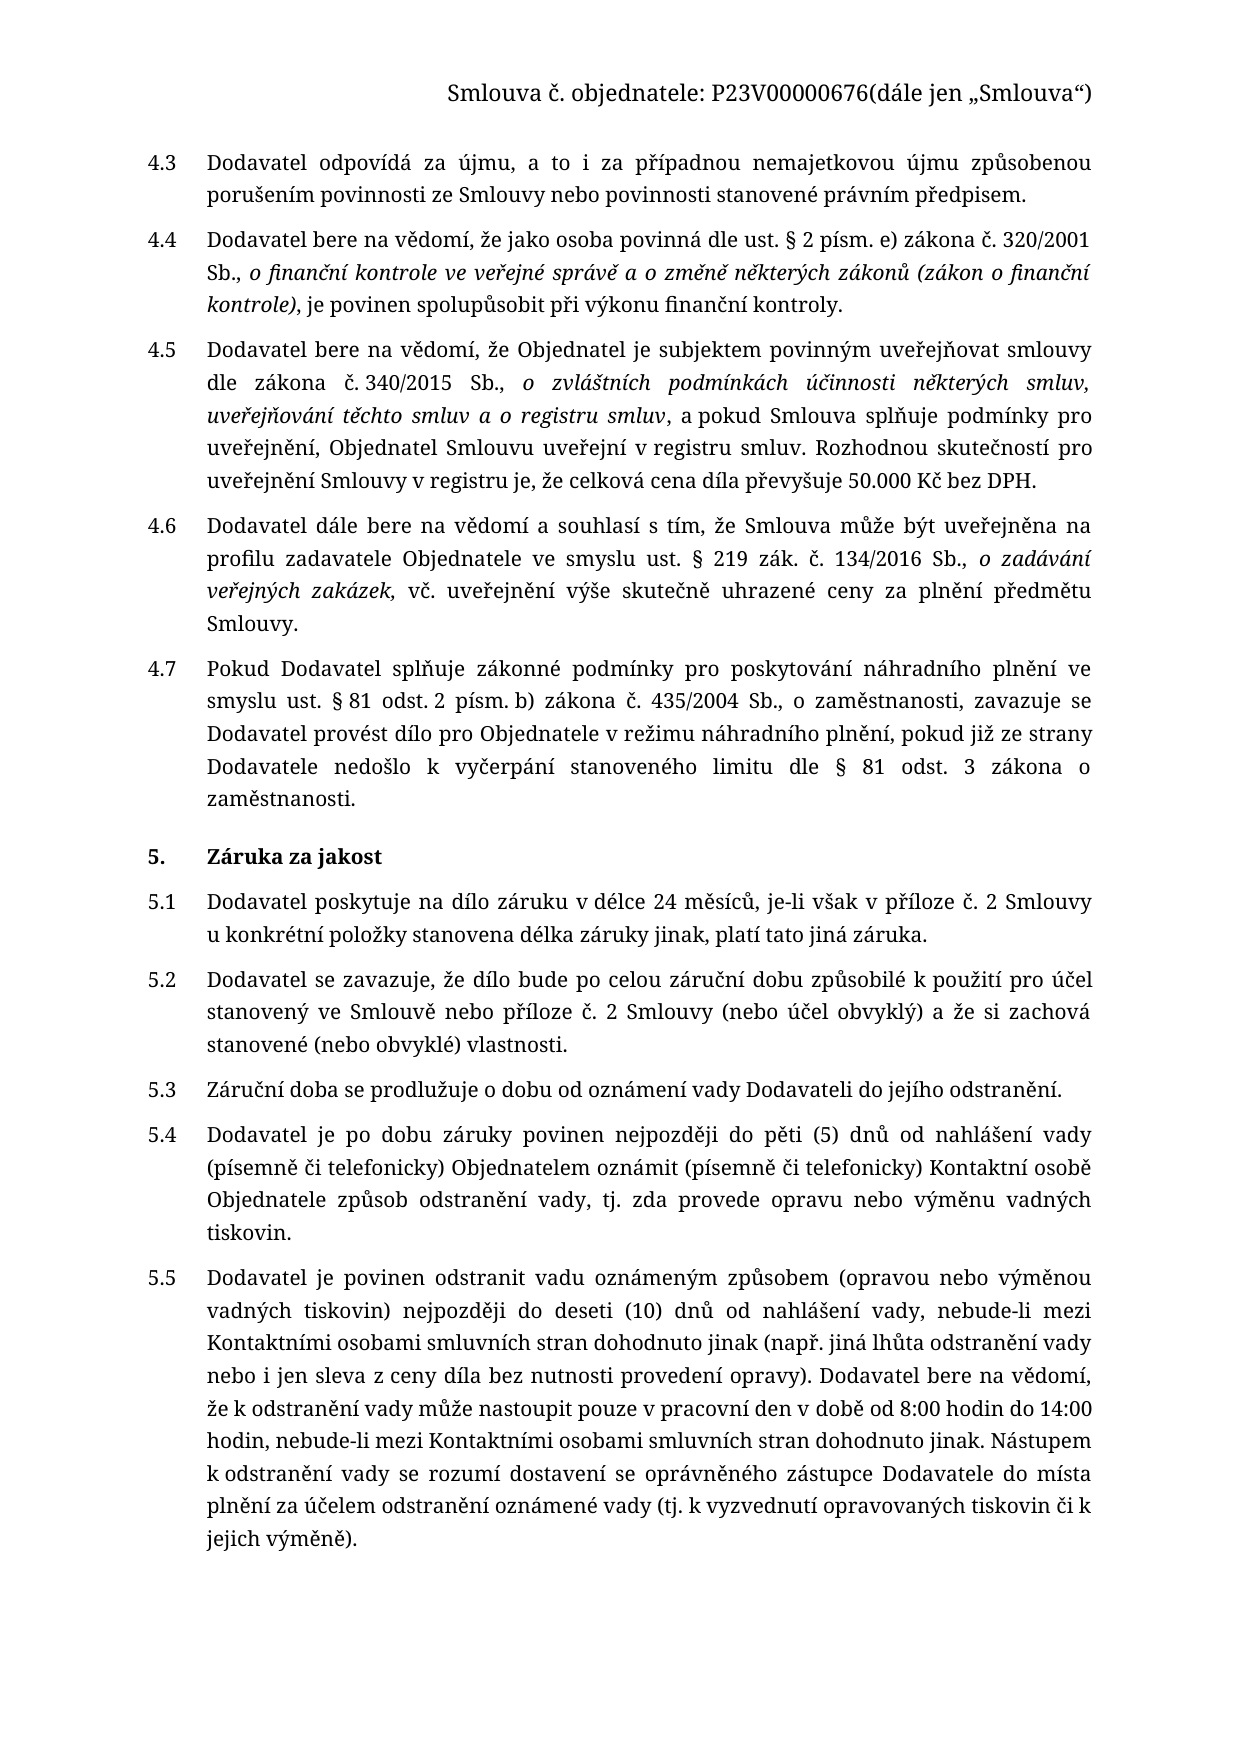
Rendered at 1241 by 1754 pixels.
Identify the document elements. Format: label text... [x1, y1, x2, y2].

list Dodavatel se zavazuje, že dílo bude po celou záruční dobu způsobilé k použití pro účel stanovený ve Smlouvě nebo příloze č. 2 Smlouvy (nebo účel obvyklý) a že si zachová stanovené (nebo obvyklé) vlastnosti. [148, 965, 1093, 1058]
list Záruční doba se prodlužuje o dobu od oznámení vady Dodavateli do jejího odstranění. [148, 1075, 1093, 1104]
list Dodavatel je povinen odstranit vadu oznámeným způsobem (opravou nebo výměnou vadných tiskovin) nejpozději do deseti (10) dnů od nahlášení vady, nebude-li mezi Kontaktními osobami smluvních stran dohodnuto jinak (např. jiná lhůta odstranění vady nebo i jen sleva z ceny díla bez nutnosti provedení opravy). Dodavatel bere na vědomí, že k odstranění vady může nastoupit pouze v pracovní den v době od 8:00 hodin do 14:00 hodin, nebude-li mezi Kontaktními osobami smluvních stran dohodnuto jinak. Nástupem k odstranění vady se rozumí dostavení se oprávněného zástupce Dodavatele do místa plnění za účelem odstranění oznámené vady (tj. k vyzvednutí opravovaných tiskovin či k jejich výměně). [148, 1263, 1093, 1552]
list Dodavatel dále bere na vědomí a souhlasí s tím, že Smlouva může být uveřejněna na profilu zadavatele Objednatele ve smyslu ust. § 219 zák. č. 134/2016 Sb., o zadávání veřejných zakázek, vč. uveřejnění výše skutečně uhrazené ceny za plnění předmětu Smlouvy. [148, 511, 1093, 637]
list Dodavatel bere na vědomí, že jako osoba povinná dle ust. § 2 písm. e) zákona č. 320/2001 Sb., o finanční kontrole ve veřejné správě a o změně některých zákonů (zákon o finanční kontrole), je povinen spolupůsobit při výkonu finanční kontroly. [148, 225, 1093, 319]
list Dodavatel poskytuje na dílo záruku v délce 24 měsíců, je-li však v příloze č. 2 Smlouvy u konkrétní položky stanovena délka záruky jinak, platí tato jiná záruka. [148, 887, 1093, 948]
list Pokud Dodavatel splňuje zákonné podmínky pro poskytování náhradního plnění ve smyslu ust. § 81 odst. 2 písm. b) zákona č. 435/2004 Sb., o zaměstnanosti, zavazuje se Dodavatel provést dílo pro Objednatele v režimu náhradního plnění, pokud již ze strany Dodavatele nedošlo k vyčerpání stanoveného limitu dle § 81 odst. 3 zákona o zaměstnanosti. [148, 654, 1093, 813]
list Dodavatel odpovídá za újmu, a to i za případnou nemajetkovou újmu způsobenou porušením povinnosti ze Smlouvy nebo povinnosti stanovené právním předpisem. [148, 148, 1093, 209]
list Dodavatel bere na vědomí, že Objednatel je subjektem povinným uveřejňovat smlouvy dle zákona č. 340/2015 Sb., o zvláštních podmínkách účinnosti některých smluv, uveřejňování těchto smluv a o registru smluv, a pokud Smlouva splňuje podmínky pro uveřejnění, Objednatel Smlouvu uveřejní v registru smluv. Rozhodnou skutečností pro uveřejnění Smlouvy v registru je, že celková cena díla převyšuje 50.000 Kč bez DPH. [148, 336, 1093, 494]
list Záruka za jakost [148, 842, 1093, 871]
list Dodavatel je po dobu záruky povinen nejpozději do pěti (5) dnů od nahlášení vady (písemně či telefonicky) Objednatelem oznámit (písemně či telefonicky) Kontaktní osobě Objednatele způsob odstranění vady, tj. zda provede opravu nebo výměnu vadných tiskovin. [148, 1120, 1093, 1247]
